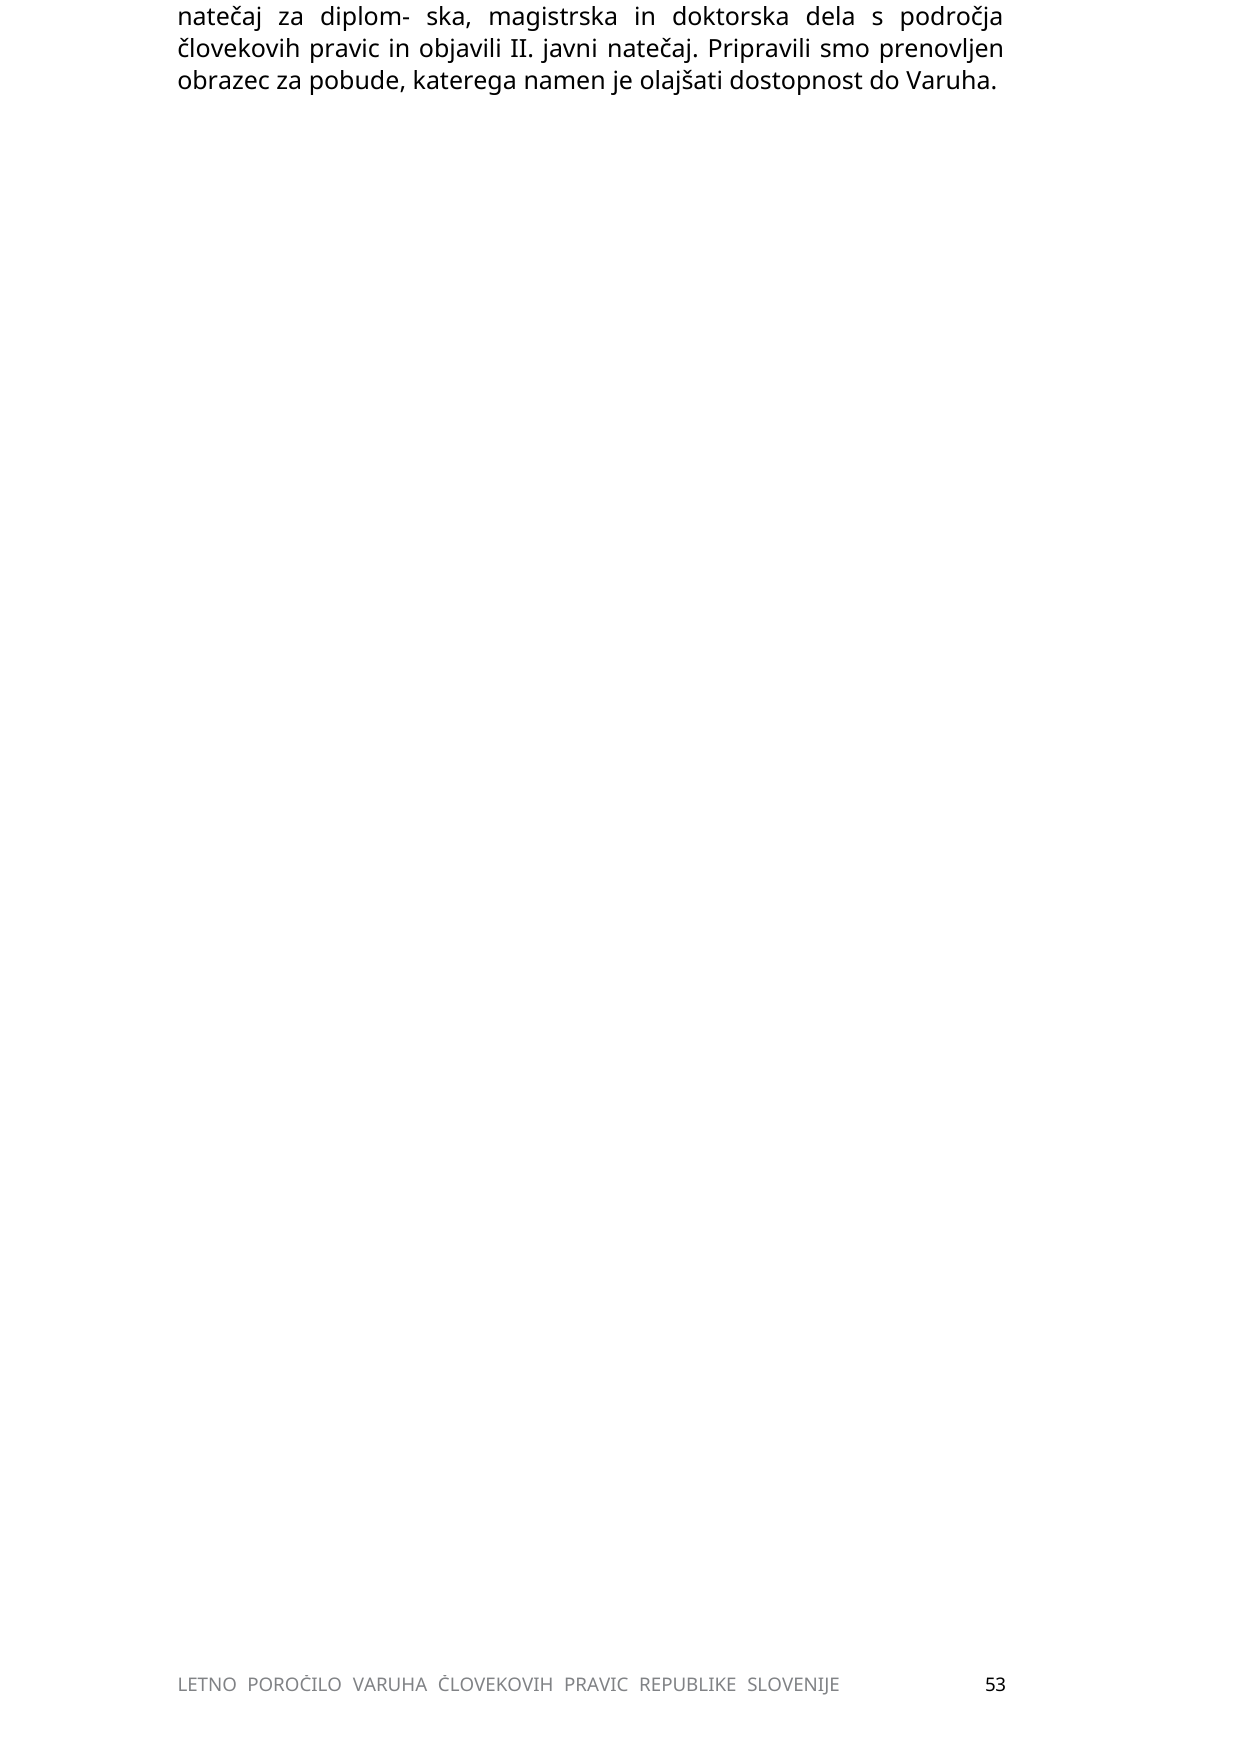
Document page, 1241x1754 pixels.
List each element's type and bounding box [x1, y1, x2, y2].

text [170, 0, 1004, 97]
